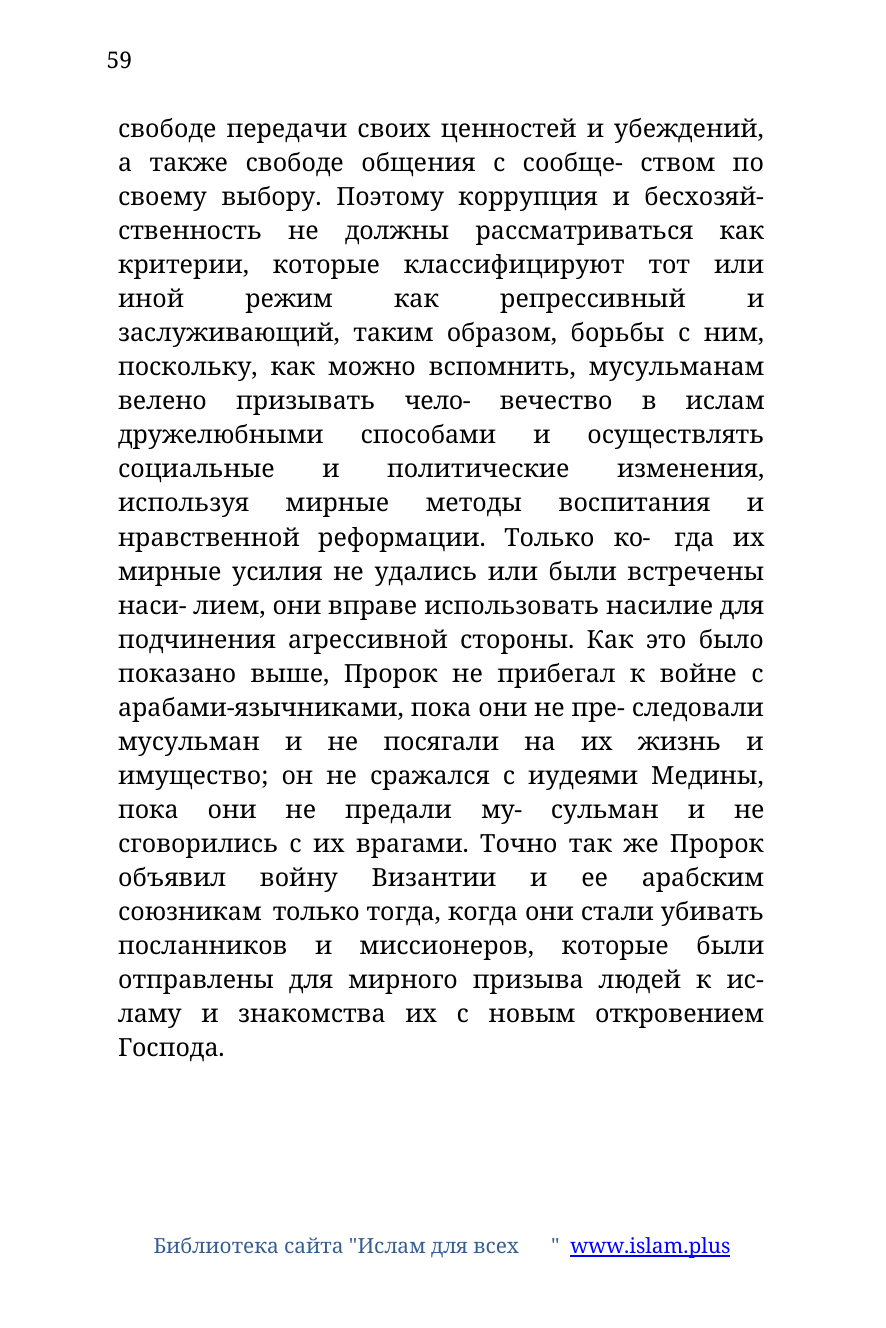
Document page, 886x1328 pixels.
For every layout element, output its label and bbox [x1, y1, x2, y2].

text [118, 110, 764, 1064]
